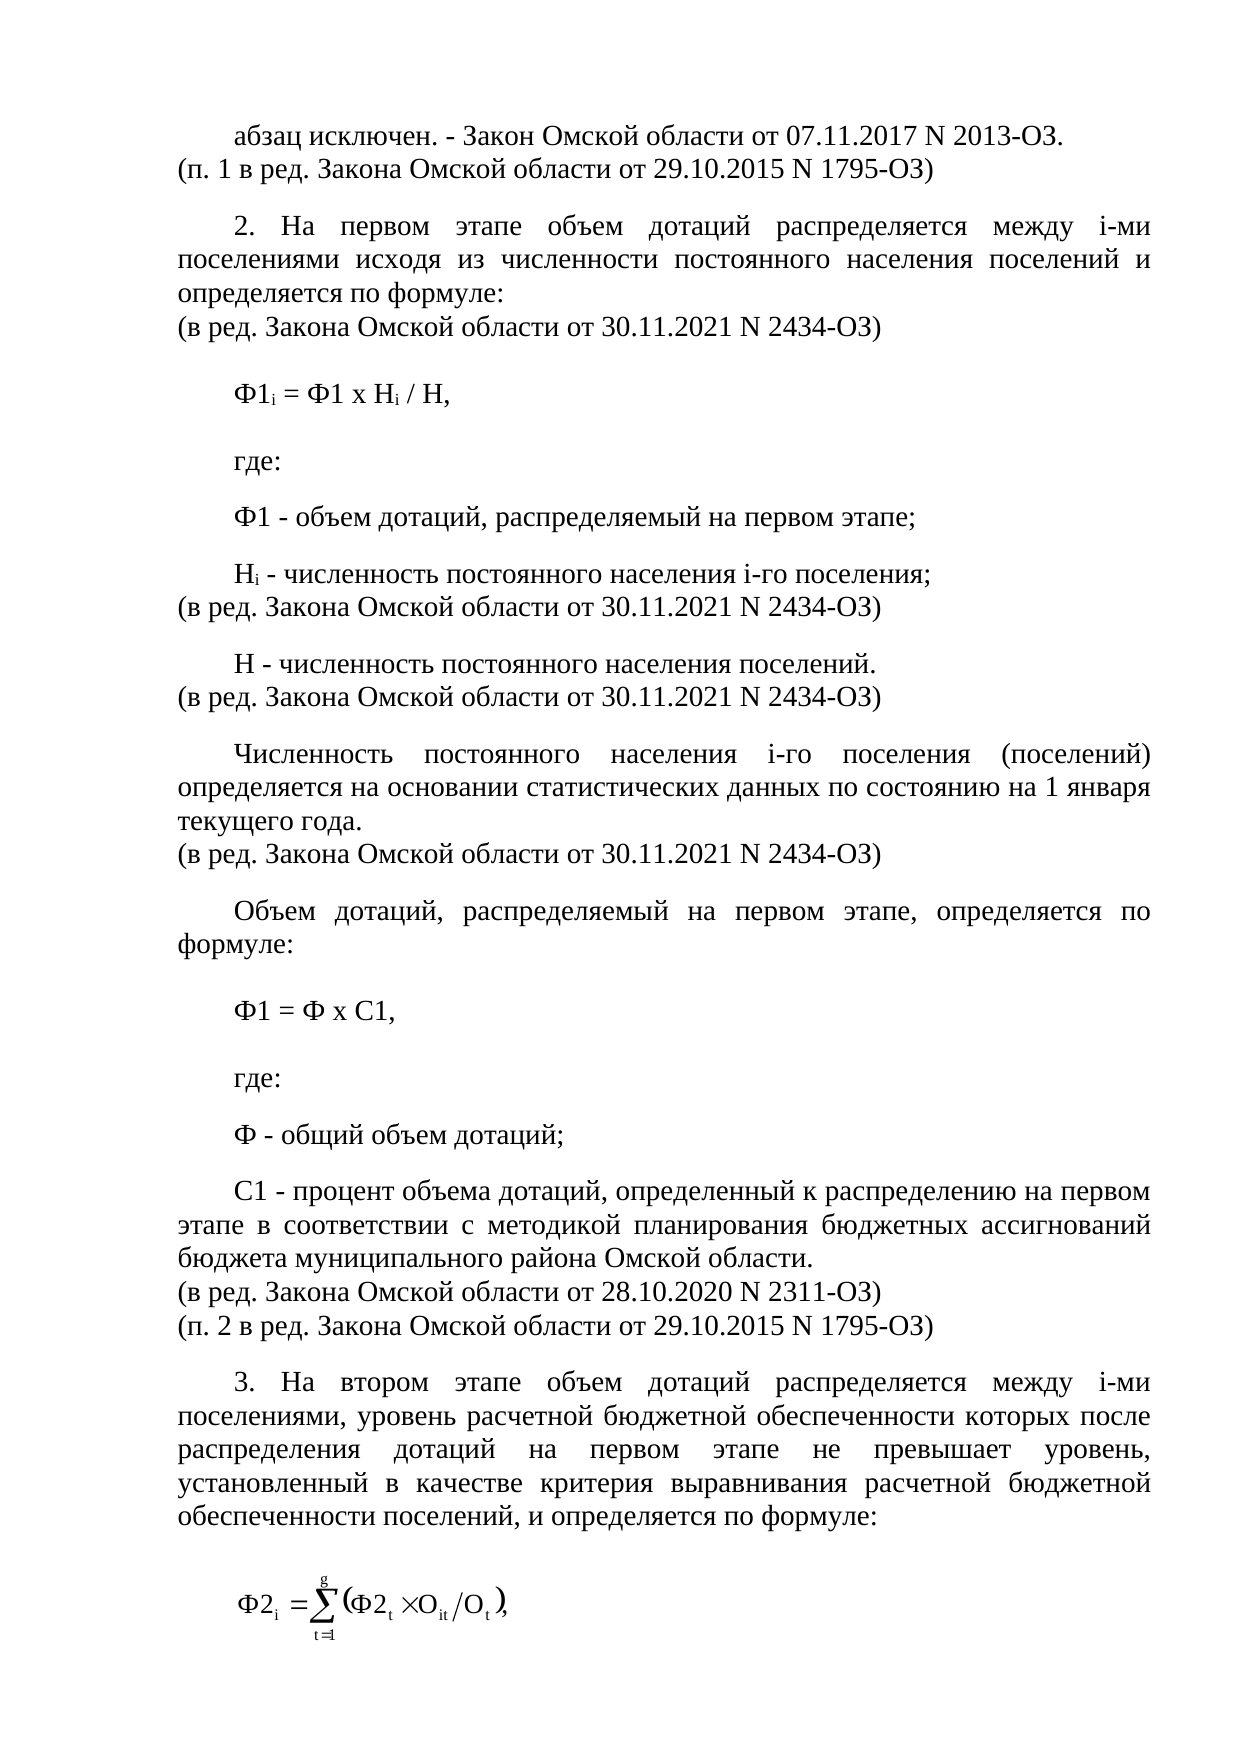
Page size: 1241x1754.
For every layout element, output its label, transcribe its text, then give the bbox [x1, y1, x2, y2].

text (в ред. Закона Омской области от 30.11.2021 N 2434-ОЗ) [177, 836, 1152, 870]
text (п. 1 в ред. Закона Омской области от 29.10.2015 N 1795-ОЗ) [177, 152, 1152, 185]
text Объем дотаций, распределяемый на первом этапе, определяется по формуле: [177, 893, 1152, 960]
text где: [177, 1061, 1152, 1094]
text абзац исключен. - Закон Омской области от 07.11.2017 N 2013-ОЗ. [177, 118, 1152, 152]
text где: [177, 443, 1152, 476]
text Ф1i = Ф1 x Нi / Н, [177, 376, 1152, 409]
text Н - численность постоянного населения поселений. [177, 646, 1152, 679]
text (в ред. Закона Омской области от 30.11.2021 N 2434-ОЗ) [177, 589, 1152, 623]
text Ф1 = Ф x С1, [177, 993, 1152, 1027]
text 2. На первом этапе объем дотаций распределяется между i-ми поселениями исходя из численности постоянного населения поселений и определяется по формуле: [177, 208, 1152, 309]
text 3. На втором этапе объем дотаций распределяется между i-ми поселениями, уровень расчетной бюджетной обеспеченности которых после распределения дотаций на первом этапе не превышает уровень, установленный в качестве критерия выравнивания расчетной бюджетной обеспеченности поселений, и определяется по формуле: [177, 1364, 1152, 1532]
text (в ред. Закона Омской области от 30.11.2021 N 2434-ОЗ) [177, 679, 1152, 713]
text С1 - процент объема дотаций, определенный к распределению на первом этапе в соответствии с методикой планирования бюджетных ассигнований бюджета муниципального района Омской области. [177, 1173, 1152, 1274]
text (п. 2 в ред. Закона Омской области от 29.10.2015 N 1795-ОЗ) [177, 1308, 1152, 1341]
text (в ред. Закона Омской области от 28.10.2020 N 2311-ОЗ) [177, 1274, 1152, 1308]
text Численность постоянного населения i-го поселения (поселений) определяется на основании статистических данных по состоянию на 1 января текущего года. [177, 736, 1152, 836]
text Ф1 - объем дотаций, распределяемый на первом этапе; [177, 499, 1152, 533]
text Нi - численность постоянного населения i-го поселения; [177, 556, 1152, 589]
text Ф - общий объем дотаций; [177, 1117, 1152, 1151]
text (в ред. Закона Омской области от 30.11.2021 N 2434-ОЗ) [177, 309, 1152, 342]
